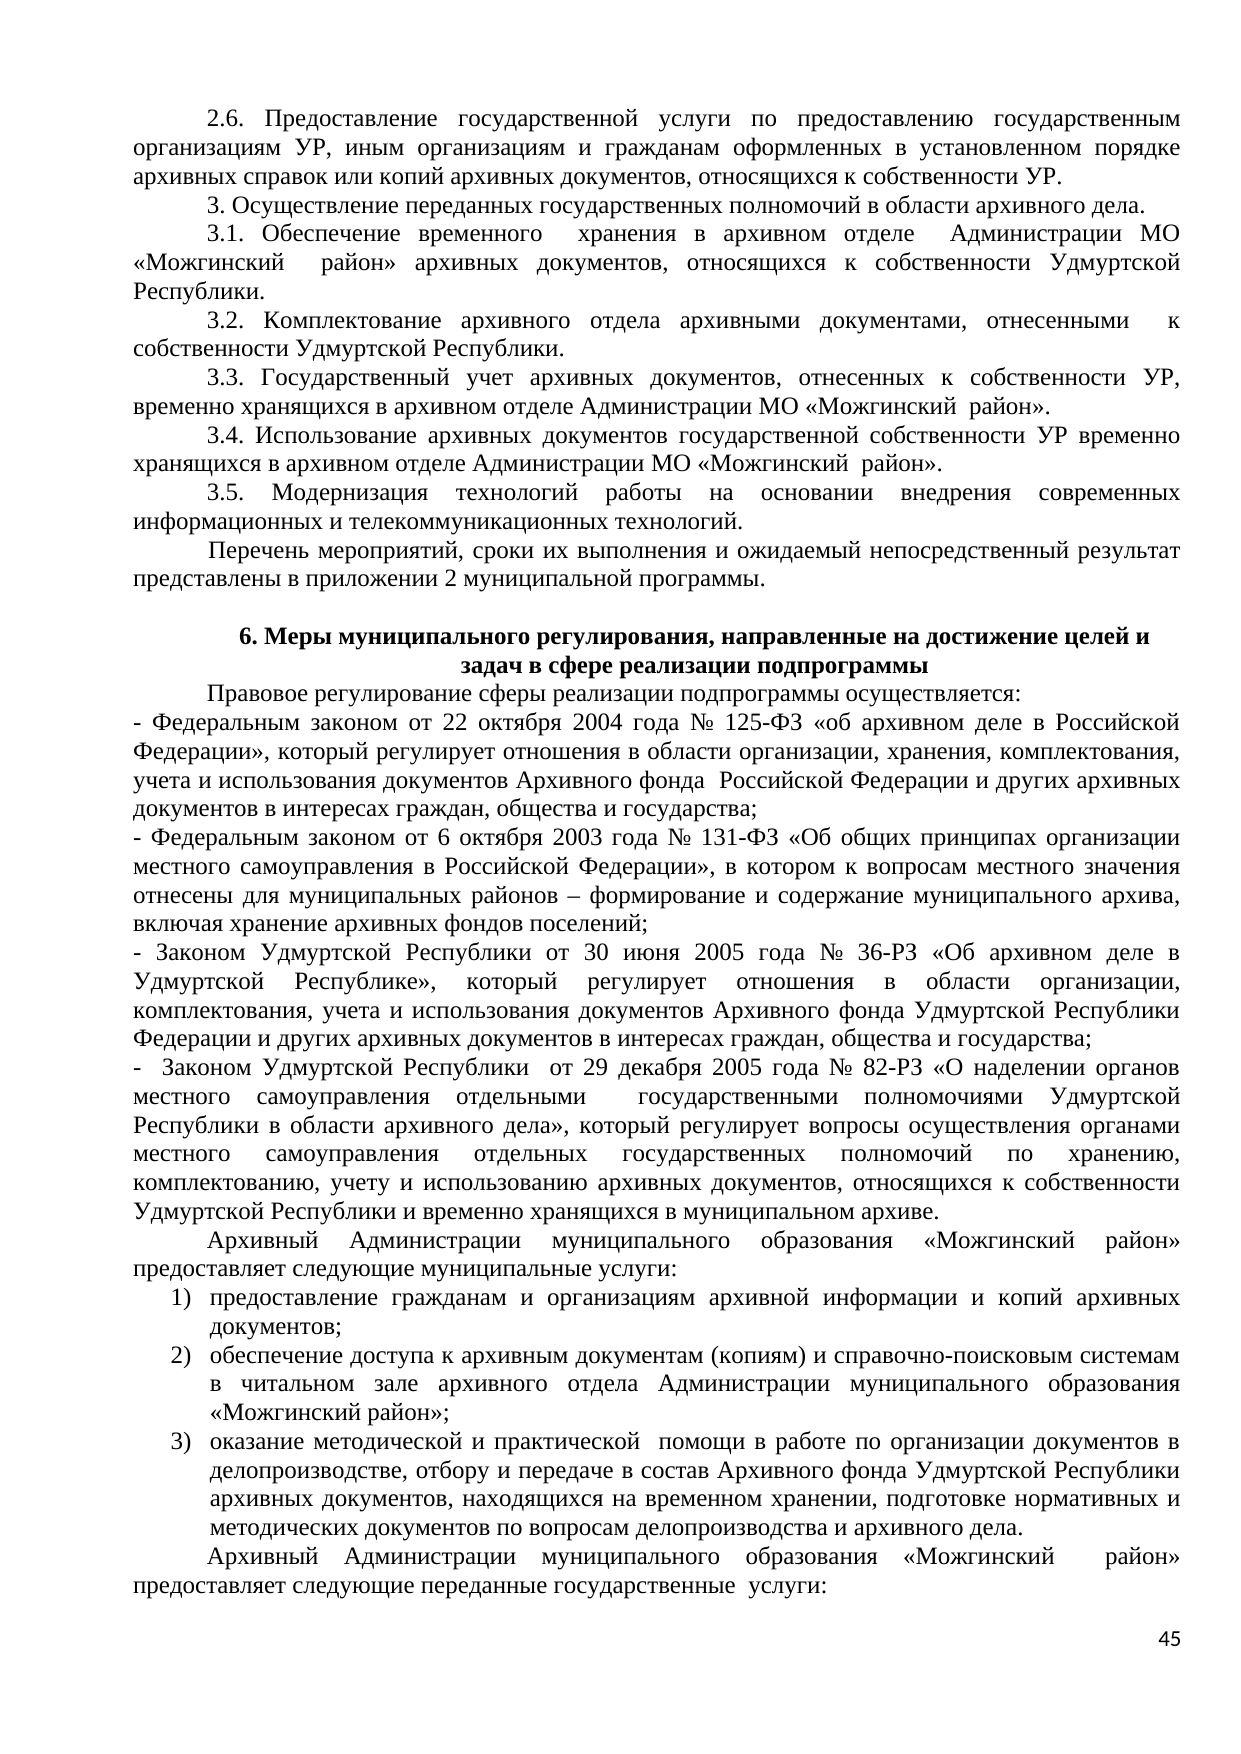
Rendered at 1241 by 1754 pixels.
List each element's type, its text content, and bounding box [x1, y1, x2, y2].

text - Федеральным законом от 22 октября 2004 года № 125-ФЗ «об архивном деле в Российской Федерации», который регулирует отношения в области организации, хранения, комплектования, учета и использования документов Архивного фонда Российской Федерации и других архивных документов в интересах граждан, общества и государства; [133, 707, 1181, 822]
list оказание методической и практической помощи в работе по организации документов в делопроизводстве, отбору и передаче в состав Архивного фонда Удмуртской Республики архивных документов, находящихся на временном хранении, подготовке нормативных и методических документов по вопросам делопроизводства и архивного дела. [170, 1426, 1181, 1541]
text - Законом Удмуртской Республики от 30 июня 2005 года № 36-PЗ «Об архивном деле в Удмуртской Республике», который регулирует отношения в области организации, комплектования, учета и использования документов Архивного фонда Удмуртской Республики Федерации и других архивных документов в интересах граждан, общества и государства; [133, 937, 1181, 1052]
list обеспечение доступа к архивным документам (копиям) и справочно-поисковым системам в читальном зале архивного отдела Администрации муниципального образования «Можгинский район»; [170, 1340, 1181, 1426]
text 2.6. Предоставление государственной услуги по предоставлению государственным организациям УР, иным организациям и гражданам оформленных в установленном порядке архивных справок или копий архивных документов, относящихся к собственности УР. [133, 103, 1181, 190]
text Правовое регулирование сферы реализации подпрограммы осуществляется: [133, 678, 1181, 707]
text Архивный Администрации муниципального образования «Можгинский район» предоставляет следующие муниципальные услуги: [133, 1225, 1181, 1282]
text Архивный Администрации муниципального образования «Можгинский район» предоставляет следующие переданные государственные услуги: [133, 1541, 1181, 1598]
text 3.3. Государственный учет архивных документов, отнесенных к собственности УР, временно хранящихся в архивном отделе Администрации МО «Можгинский район». [133, 362, 1181, 420]
text 3.5. Модернизация технологий работы на основании внедрения современных информационных и телекоммуникационных технологий. [133, 477, 1181, 535]
text - Федеральным законом от 6 октября 2003 года № 131-ФЗ «Об общих принципах организации местного самоуправления в Российской Федерации», в котором к вопросам местного значения отнесены для муниципальных районов – формирование и содержание муниципального архива, включая хранение архивных фондов поселений; [133, 822, 1181, 937]
text 3. Осуществление переданных государственных полномочий в области архивного дела. [133, 190, 1181, 218]
text 3.1. Обеспечение временного хранения в архивном отделе Администрации МО «Можгинский район» архивных документов, относящихся к собственности Удмуртской Республики. [133, 218, 1181, 305]
text Перечень мероприятий, сроки их выполнения и ожидаемый непосредственный результат представлены в приложении 2 муниципальной программы. [133, 535, 1181, 592]
text 3.4. Использование архивных документов государственной собственности УР временно хранящихся в архивном отделе Администрации МО «Можгинский район». [133, 420, 1181, 477]
text 3.2. Комплектование архивного отдела архивными документами, отнесенными к собственности Удмуртской Республики. [133, 305, 1181, 362]
list предоставление гражданам и организациям архивной информации и копий архивных документов; [170, 1282, 1181, 1340]
text - Законом Удмуртской Республики от 29 декабря 2005 года № 82-РЗ «О наделении органов местного самоуправления отдельными государственными полномочиями Удмуртской Республики в области архивного дела», который регулирует вопросы осуществления органами местного самоуправления отдельных государственных полномочий по хранению, комплектованию, учету и использованию архивных документов, относящихся к собственности Удмуртской Республики и временно хранящихся в муниципальном архиве. [133, 1052, 1181, 1225]
text 6. Меры муниципального регулирования, направленные на достижение целей и задач в сфере реализации подпрограммы [208, 621, 1181, 678]
